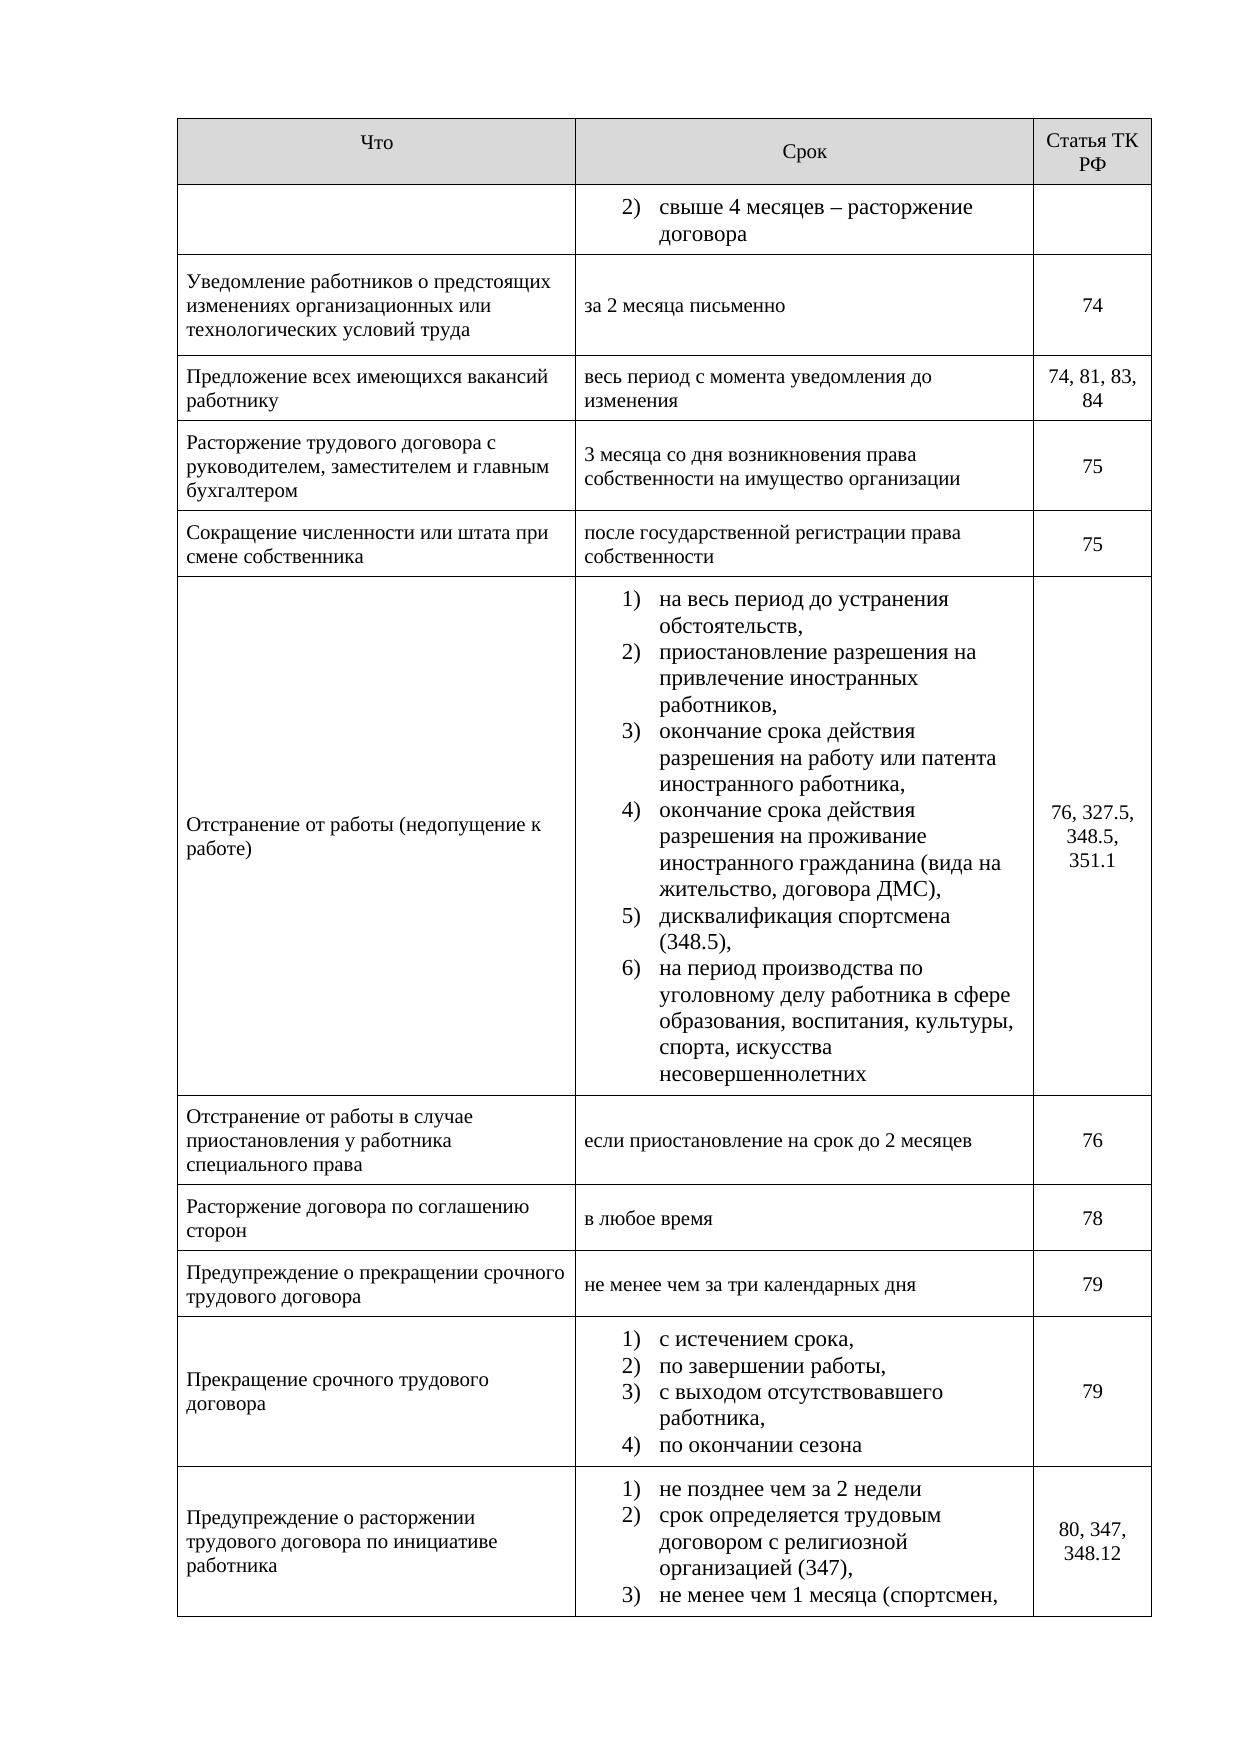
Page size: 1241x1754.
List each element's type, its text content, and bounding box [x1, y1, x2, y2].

table_cell после государственной регистрации права собственности [576, 511, 1033, 576]
table_cell Предложение всех имеющихся вакансий работнику [178, 356, 575, 420]
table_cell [576, 1467, 1033, 1616]
table_cell 79 [1034, 1317, 1151, 1466]
table_cell 3 месяца со дня возникновения права собственности на имущество организации [576, 421, 1033, 510]
table_cell 78 [1034, 1185, 1151, 1250]
table_cell 80, 347, 348.12 [1034, 1467, 1151, 1616]
table_cell Прекращение срочного трудового договора [178, 1317, 575, 1466]
table_cell 76 [1034, 1096, 1151, 1184]
table_cell 75 [1034, 421, 1151, 510]
table_header Срок [576, 119, 1033, 184]
table_cell если приостановление на срок до 2 месяцев [576, 1096, 1033, 1184]
table_header Статья ТК РФ [1034, 119, 1151, 184]
table_cell на весь период до устранения обстоятельств, приостановление разрешения на привлечение иностранных работников, окончание срока действия разрешения на работу или патента иностранного работника, окончание срока действия разрешения на проживание иностранного гражданина (вида на жительство, договора ДМС), дисквалификация спортсмена (348.5), на период производства по уголовному делу работника в сфере образования, воспитания, культуры, спорта, искусства несовершеннолетних [576, 577, 1033, 1094]
table_cell за 2 месяца письменно [576, 255, 1033, 354]
table_cell 76, 327.5, 348.5, 351.1 [1034, 577, 1151, 1094]
table_cell Расторжение трудового договора с руководителем, заместителем и главным бухгалтером [178, 421, 575, 510]
table_cell 73 [1034, 185, 1151, 254]
table_cell 74 [1034, 255, 1151, 354]
table_header Что [178, 119, 575, 184]
table_cell в любое время [576, 1185, 1033, 1250]
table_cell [178, 1467, 575, 1616]
table_cell весь период с момента уведомления до изменения [576, 356, 1033, 420]
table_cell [576, 185, 1033, 254]
table_cell не менее чем за три календарных дня [576, 1251, 1033, 1316]
table_cell 75 [1034, 511, 1151, 576]
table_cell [178, 185, 575, 254]
table_cell 79 [1034, 1251, 1151, 1316]
table_cell Уведомление работников о предстоящих изменениях организационных или технологических условий труда [178, 255, 575, 354]
table_cell 74, 81, 83, 84 [1034, 356, 1151, 420]
table_cell Сокращение численности или штата при смене собственника [178, 511, 575, 576]
table_cell Отстранение от работы (недопущение к работе) [178, 577, 575, 1094]
table_cell Расторжение договора по соглашению сторон [178, 1185, 575, 1250]
table_cell с истечением срока, по завершении работы, с выходом отсутствовавшего работника, по окончании сезона [576, 1317, 1033, 1466]
table_cell Предупреждение о прекращении срочного трудового договора [178, 1251, 575, 1316]
table_cell Отстранение от работы в случае приостановления у работника специального права [178, 1096, 575, 1184]
